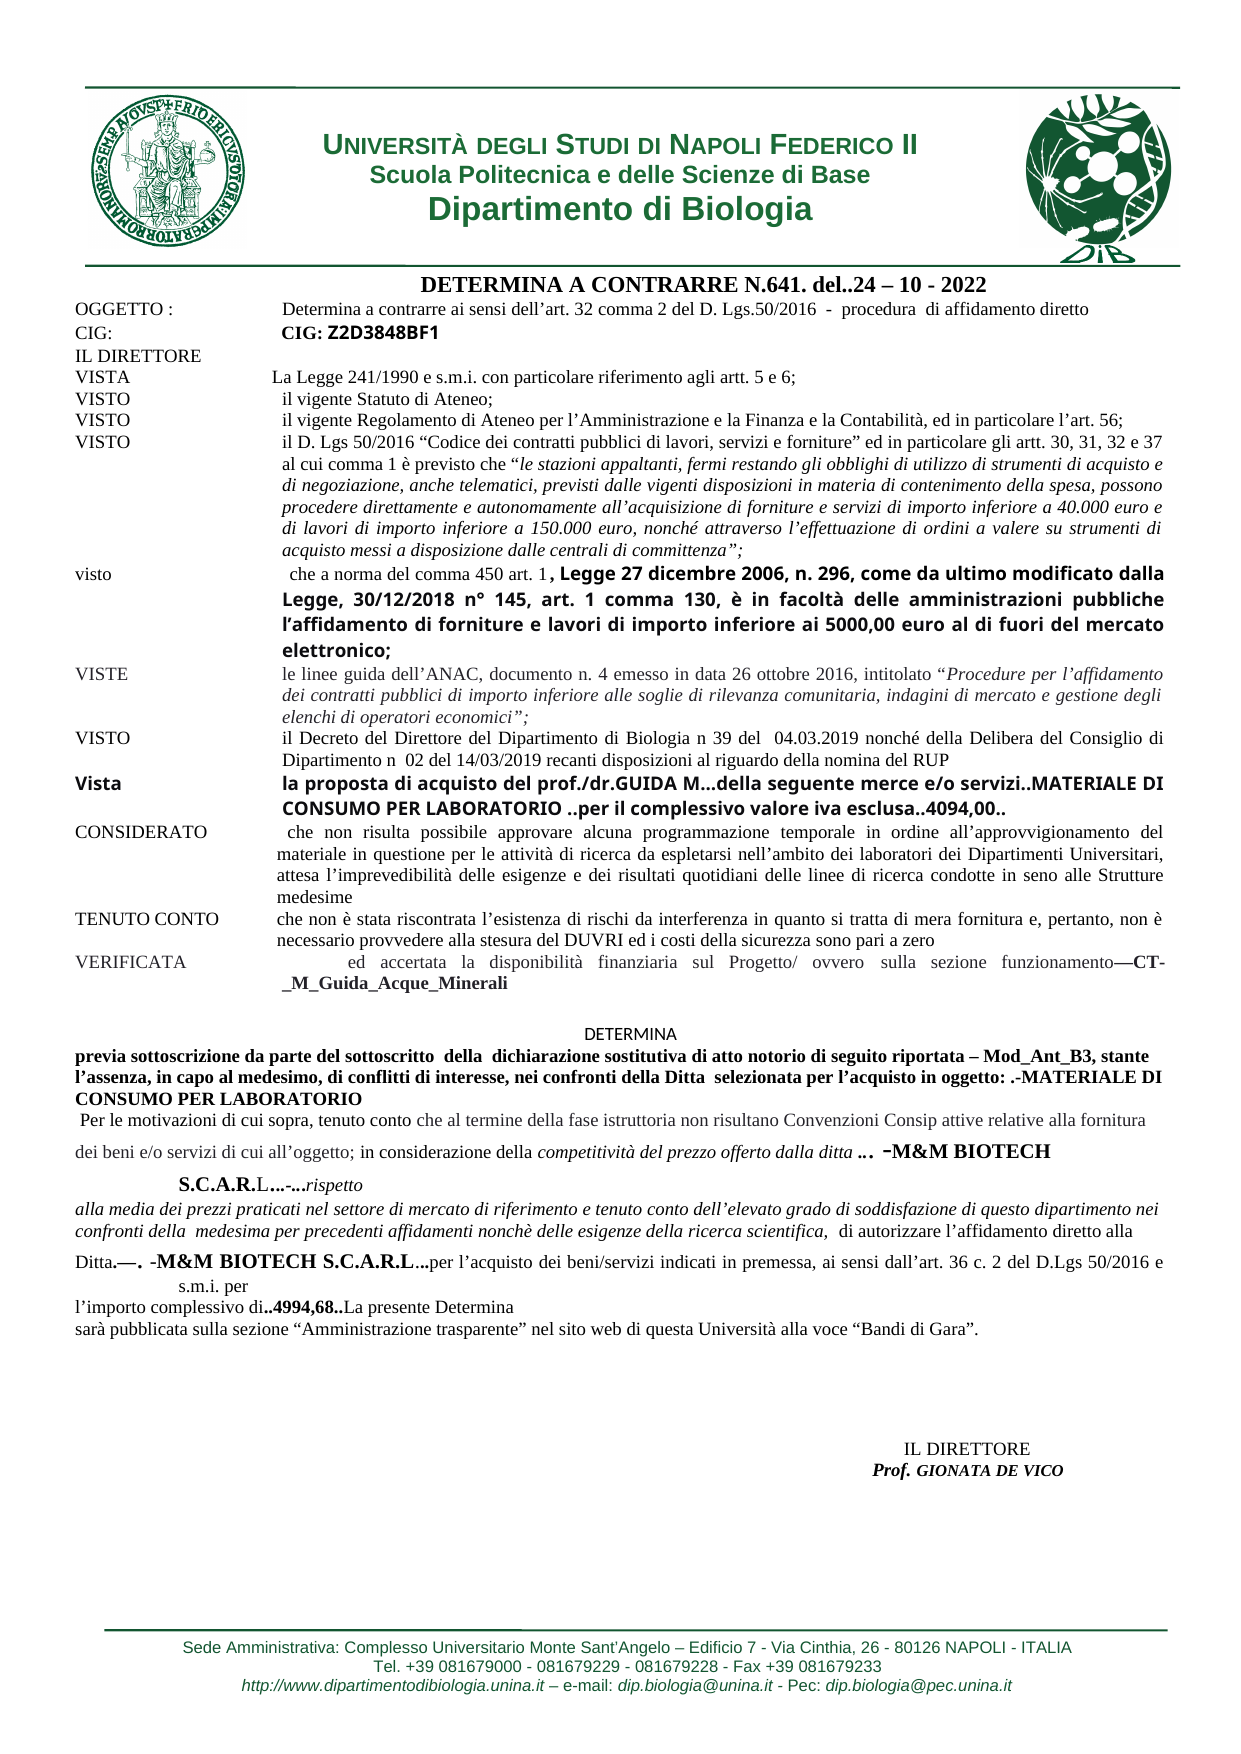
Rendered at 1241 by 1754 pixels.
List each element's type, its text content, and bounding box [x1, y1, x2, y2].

text CONSIDERATO che non risulta possibile approvare alcuna programmazione temporale in ordine all’approvvigionamento del materiale in questione per le attività di ricerca da espletarsi nell’ambito dei laboratori dei Dipartimenti Universitari, attesa l’imprevedibilità delle esigenze e dei risultati quotidiani delle linee di ricerca condotte in seno alle Strutture medesime [75, 821, 1165, 907]
text DETERMINA A CONTRARRE N.641. del..24 – 10 - 2022 [207, 271, 1165, 298]
text VISTA La Legge 241/1990 e s.m.i. con particolare riferimento agli artt. 5 e 6; [75, 366, 1165, 388]
text visto che a norma del comma 450 art. 1, Legge 27 dicembre 2006, n. 296, come da ultimo modificato dalla Legge, 30/12/2018 n° 145, art. 1 comma 130, è in facoltà delle amministrazioni pubbliche l’affidamento di forniture e lavori di importo inferiore ai 5000,00 euro al di fuori del mercato elettronico; [75, 560, 1165, 662]
text l’importo complessivo di..4994,68..La presente Determina [75, 1296, 1165, 1318]
text VISTO il Decreto del Direttore del Dipartimento di Biologia n 39 del 04.03.2019 nonché della Delibera del Consiglio di Dipartimento n 02 del 14/03/2019 recanti disposizioni al riguardo della nomina del RUP [75, 727, 1165, 770]
text VISTO il vigente Statuto di Ateneo; [75, 388, 1165, 409]
text DETERMINA [60, 1022, 1165, 1045]
picture [1019, 89, 1180, 263]
text OGGETTO : Determina a contrarre ai sensi dell’art. 32 comma 2 del D. Lgs.50/2016 - procedura di affidamento diretto [60, 298, 1165, 319]
text Prof. GIONATA DE VICO [680, 1459, 1165, 1481]
text CIG: CIG: Z2D3848BF1 [75, 319, 1165, 345]
text confronti della medesima per precedenti affidamenti nonchè delle esigenze della ricerca scientifica, di autorizzare l’affidamento diretto alla [75, 1219, 1165, 1241]
text Ditta.—. -M&M BIOTECH S.C.A.R.L...per l’acquisto dei beni/servizi indicati in premessa, ai sensi dall’art. 36 c. 2 del D.Lgs 50/2016 e s.m.i. per [75, 1241, 1165, 1296]
text Per le motivazioni di cui sopra, tenuto conto che al termine della fase istruttoria non risultano Convenzioni Consip attive relative alla fornitura [75, 1109, 1165, 1131]
text IL DIRETTORE [75, 345, 1165, 366]
text previa sottoscrizione da parte del sottoscritto della dichiarazione sostitutiva di atto notorio di seguito riportata – Mod_Ant_B3, stante l’assenza, in capo al medesimo, di conflitti di interesse, nei confronti della Ditta selezionata per l’acquisto in oggetto: .-MATERIALE DI CONSUMO PER LABORATORIO [75, 1045, 1165, 1109]
text alla media dei prezzi praticati nel settore di mercato di riferimento e tenuto conto dell’elevato grado di soddisfazione di questo dipartimento nei [75, 1198, 1165, 1219]
text sarà pubblicata sulla sezione “Amministrazione trasparente” nel sito web di questa Università alla voce “Bandi di Gara”. [75, 1318, 1165, 1339]
text IL DIRETTORE [680, 1438, 1165, 1459]
text VISTO il vigente Regolamento di Ateneo per l’Amministrazione e la Finanza e la Contabilità, ed in particolare l’art. 56; [75, 409, 1165, 431]
text VISTE le linee guida dell’ANAC, documento n. 4 emesso in data 26 ottobre 2016, intitolato “Procedure per l’affidamento dei contratti pubblici di importo inferiore alle soglie di rilevanza comunitaria, indagini di mercato e gestione degli elenchi di operatori economici”; [75, 662, 1165, 727]
text dei beni e/o servizi di cui all’oggetto; in considerazione della competitività del prezzo offerto dalla ditta ... -M&M BIOTECH S.C.A.R.L...-...rispetto [75, 1131, 1165, 1198]
picture [87, 90, 248, 249]
text VISTO il D. Lgs 50/2016 “Codice dei contratti pubblici di lavori, servizi e forniture” ed in particolare gli artt. 30, 31, 32 e 37 al cui comma 1 è previsto che “le stazioni appaltanti, fermi restando gli obblighi di utilizzo di strumenti di acquisto e di negoziazione, anche telematici, previsti dalle vigenti disposizioni in materia di contenimento della spesa, possono procedere direttamente e autonomamente all’acquisizione di forniture e servizi di importo inferiore a 40.000 euro e di lavori di importo inferiore a 150.000 euro, nonché attraverso l’effettuazione di ordini a valere su strumenti di acquisto messi a disposizione dalle centrali di committenza”; [75, 431, 1165, 560]
text Vista la proposta di acquisto del prof./dr.GUIDA M...della seguente merce e/o servizi..MATERIALE DI CONSUMO PER LABORATORIO ..per il complessivo valore iva esclusa..4094,00.. [75, 770, 1165, 821]
text TENUTO CONTO che non è stata riscontrata l’esistenza di rischi da interferenza in quanto si tratta di mera fornitura e, pertanto, non è necessario provvedere alla stesura del DUVRI ed i costi della sicurezza sono pari a zero [75, 907, 1165, 951]
text VERIFICATA ed accertata la disponibilità finanziaria sul Progetto/ ovvero sulla sezione funzionamento—CT-_M_Guida_Acque_Minerali [75, 951, 1165, 994]
